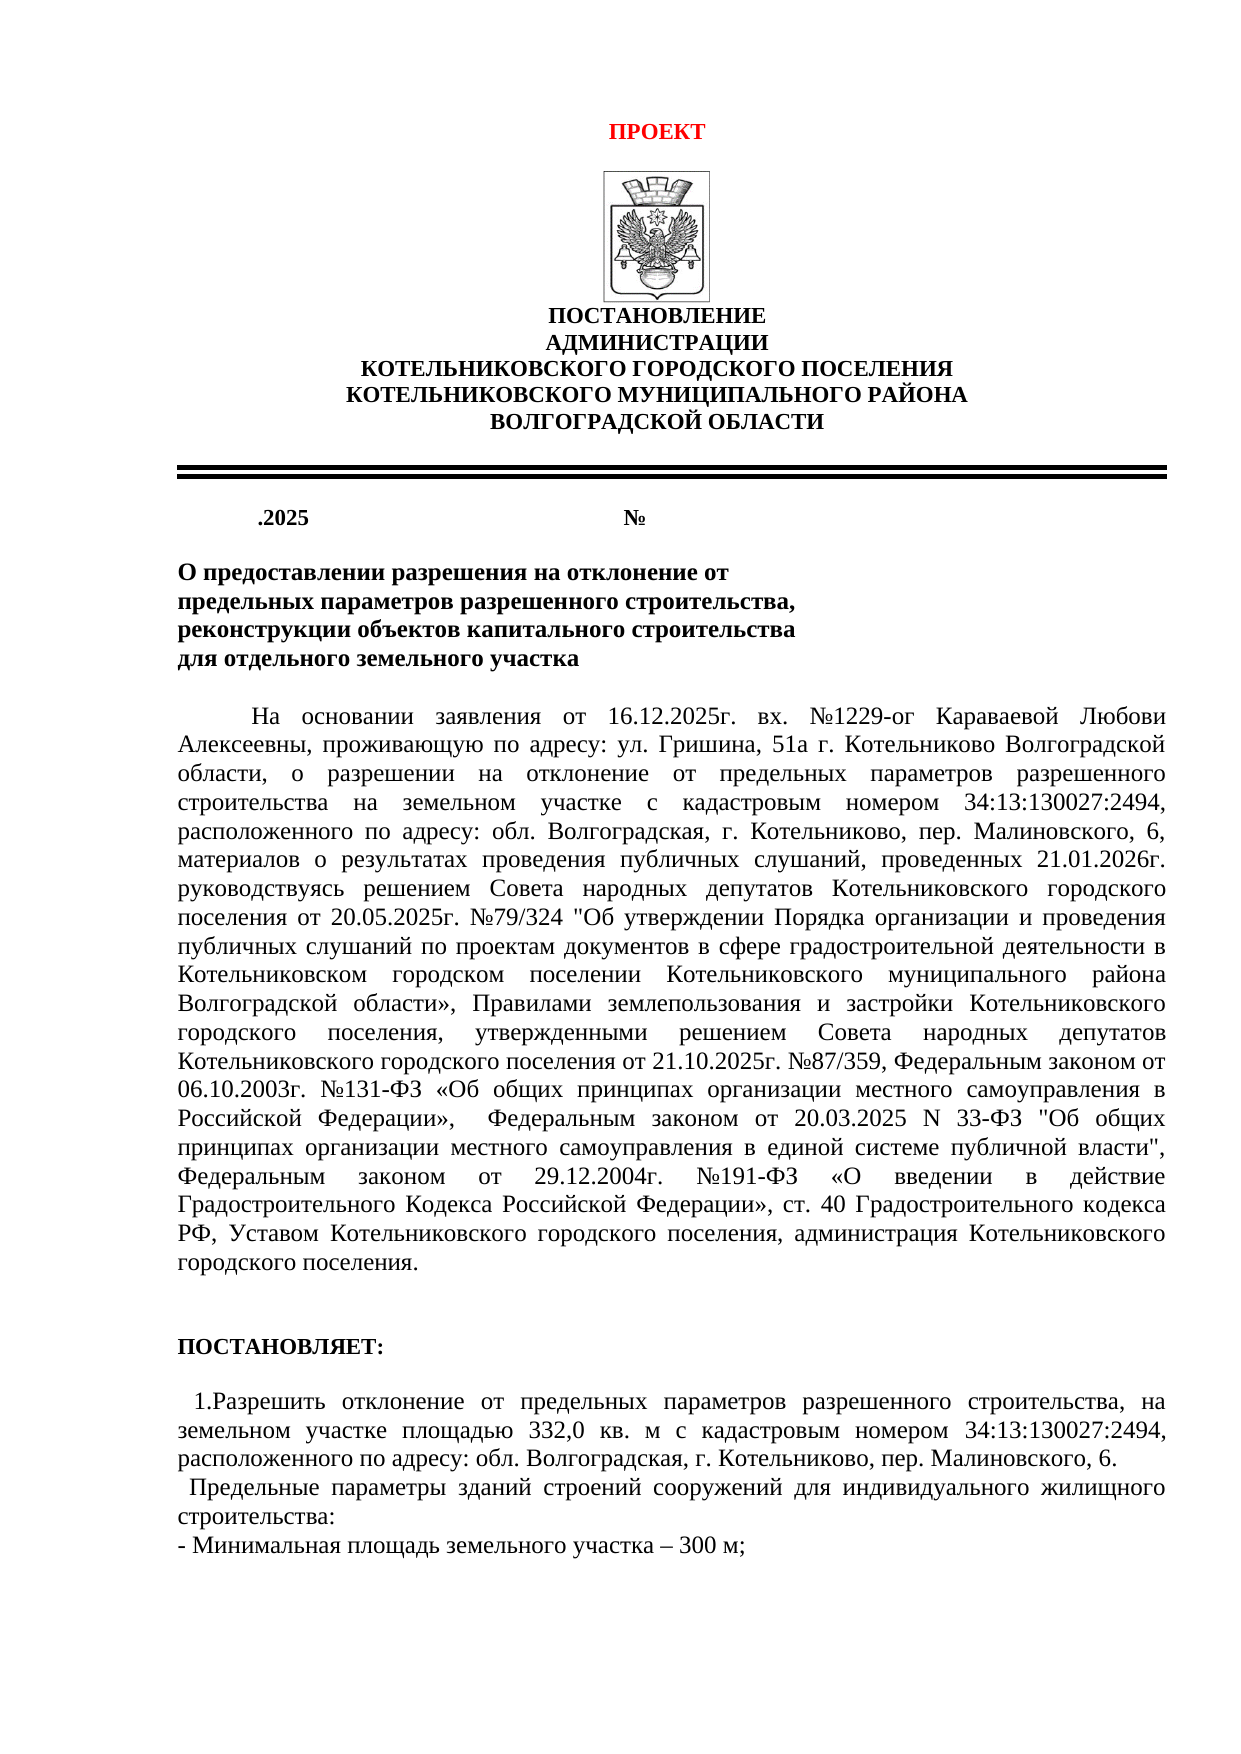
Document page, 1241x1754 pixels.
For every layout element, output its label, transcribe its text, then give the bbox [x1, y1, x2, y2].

text ПОСТАНОВЛЯЕТ: [177, 1333, 1167, 1359]
text предельных параметров разрешенного строительства, [177, 586, 1167, 614]
text КОТЕЛЬНИКОВСКОГО МУНИЦИПАЛЬНОГО РАЙОНА [148, 382, 1167, 408]
text ПРОЕКТ [148, 118, 1167, 144]
text для отдельного земельного участка [177, 643, 1167, 672]
text реконструкции объектов капитального строительства [177, 614, 1167, 643]
text - Минимальная площадь земельного участка – 300 м; [177, 1530, 1167, 1558]
text ПОСТАНОВЛЕНИЕ [148, 302, 1167, 329]
text КОТЕЛЬНИКОВСКОГО ГОРОДСКОГО ПОСЕЛЕНИЯ [148, 355, 1167, 382]
text На основании заявления от 16.12.2025г. вх. №1229-ог Караваевой Любови Алексеевны, проживающую по адресу: ул. Гришина, 51а г. Котельниково Волгоградской области, о разрешении на отклонение от предельных параметров разрешенного строительства на земельном участке с кадастровым номером 34:13:130027:2494, расположенного по адресу: обл. Волгоградская, г. Котельниково, пер. Малиновского, 6, материалов о результатах проведения публичных слушаний, проведенных 21.01.2026г. руководствуясь решением Совета народных депутатов Котельниковского городского поселения от 20.05.2025г. №79/324 "Об утверждении Порядка организации и проведения публичных слушаний по проектам документов в сфере градостроительной деятельности в Котельниковском городском поселении Котельниковского муниципального района Волгоградской области», Правилами землепользования и застройки Котельниковского городского поселения, утвержденными решением Совета народных депутатов Котельниковского городского поселения от 21.10.2025г. №87/359, Федеральным законом от 06.10.2003г. №131-ФЗ «Об общих принципах организации местного самоуправления в Российской Федерации», Федеральным законом от 20.03.2025 N 33-ФЗ "Об общих принципах организации местного самоуправления в единой системе публичной власти", Федеральным законом от 29.12.2004г. №191-ФЗ «О введении в действие Градостроительного Кодекса Российской Федерации», ст. 40 Градостроительного кодекса РФ, Уставом Котельниковского городского поселения, администрация Котельниковского городского поселения. [177, 701, 1167, 1276]
text О предоставлении разрешения на отклонение от [177, 557, 1167, 586]
picture [601, 171, 714, 303]
text .2025 № [177, 504, 1167, 531]
text АДМИНИСТРАЦИИ [148, 329, 1167, 355]
text ВОЛГОГРАДСКОЙ ОБЛАСТИ [148, 408, 1167, 434]
text Предельные параметры зданий строений сооружений для индивидуального жилищного строительства: [177, 1472, 1167, 1530]
text 1.Разрешить отклонение от предельных параметров разрешенного строительства, на земельном участке площадью 332,0 кв. м с кадастровым номером 34:13:130027:2494, расположенного по адресу: обл. Волгоградская, г. Котельниково, пер. Малиновского, 6. [177, 1386, 1167, 1472]
